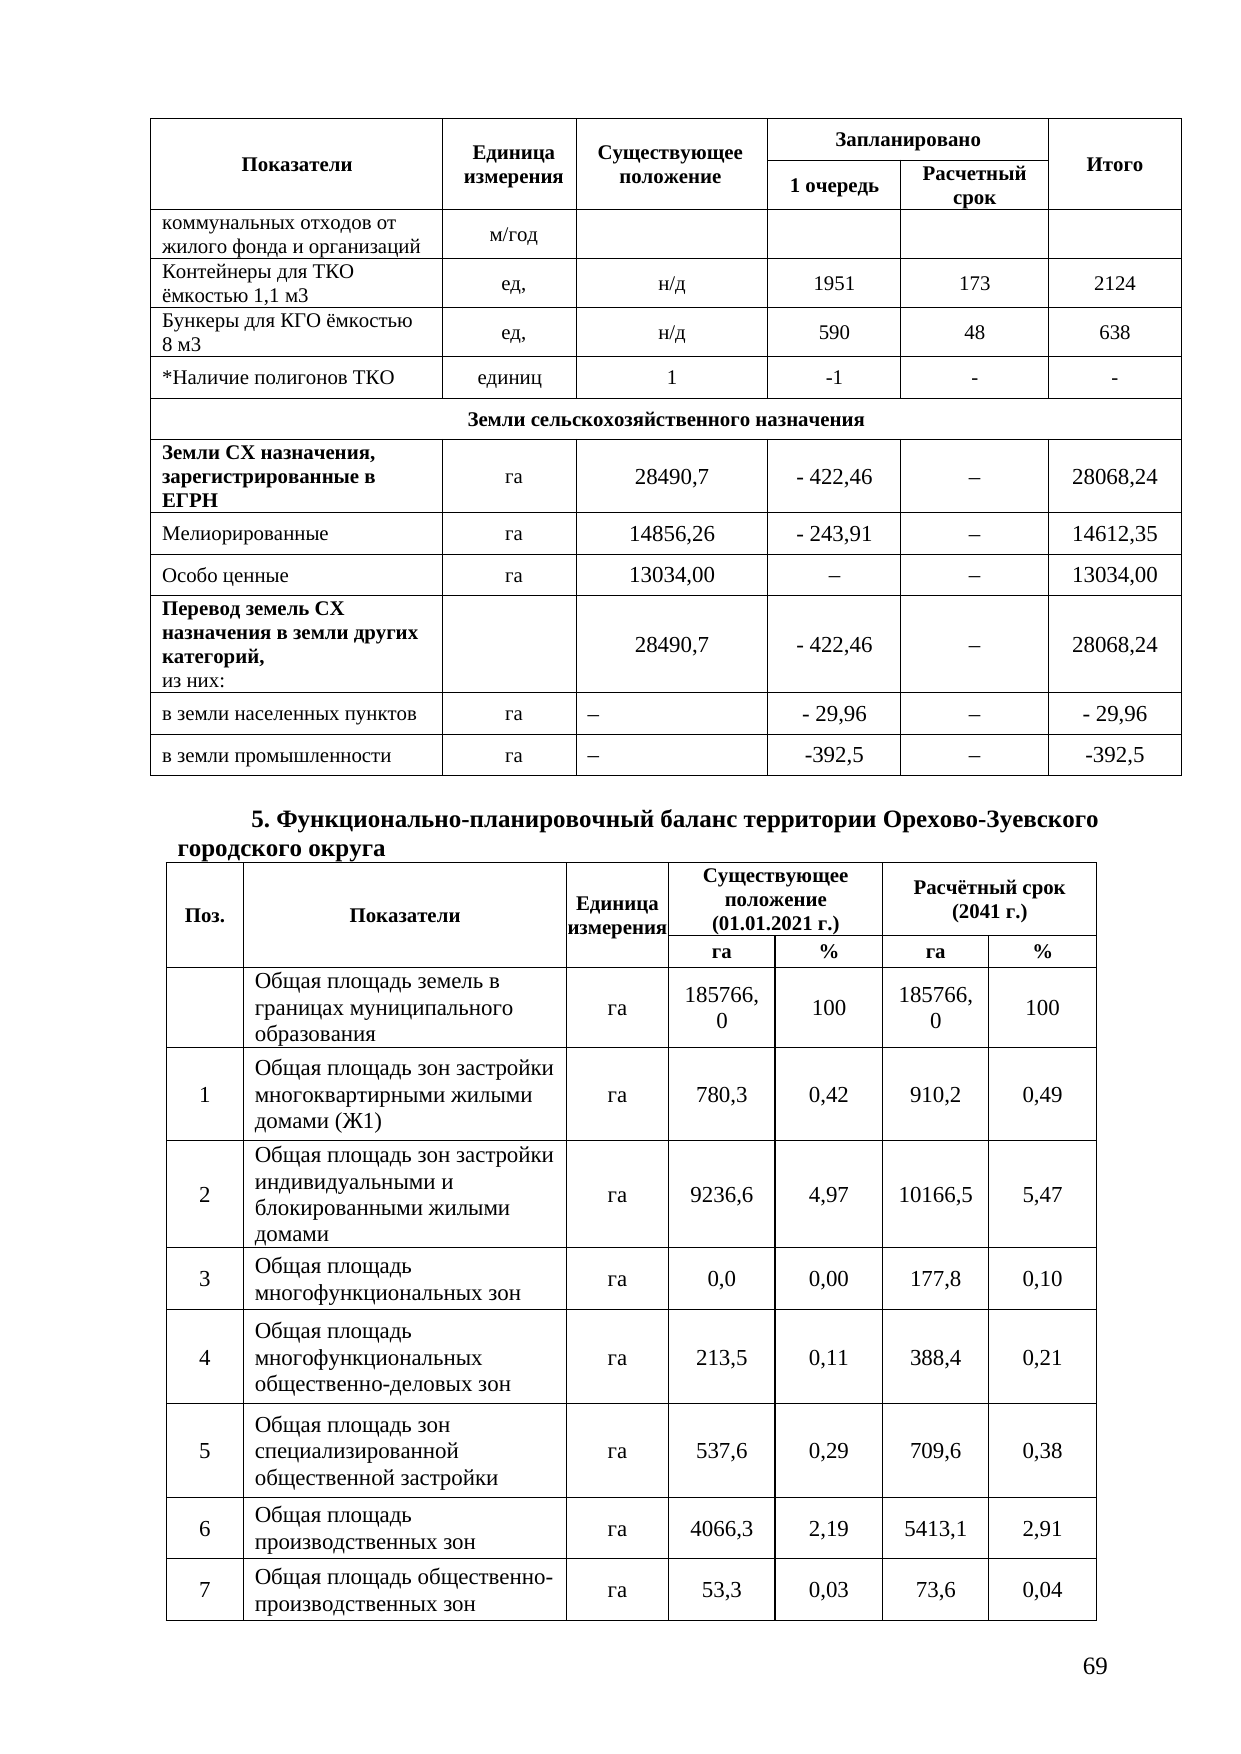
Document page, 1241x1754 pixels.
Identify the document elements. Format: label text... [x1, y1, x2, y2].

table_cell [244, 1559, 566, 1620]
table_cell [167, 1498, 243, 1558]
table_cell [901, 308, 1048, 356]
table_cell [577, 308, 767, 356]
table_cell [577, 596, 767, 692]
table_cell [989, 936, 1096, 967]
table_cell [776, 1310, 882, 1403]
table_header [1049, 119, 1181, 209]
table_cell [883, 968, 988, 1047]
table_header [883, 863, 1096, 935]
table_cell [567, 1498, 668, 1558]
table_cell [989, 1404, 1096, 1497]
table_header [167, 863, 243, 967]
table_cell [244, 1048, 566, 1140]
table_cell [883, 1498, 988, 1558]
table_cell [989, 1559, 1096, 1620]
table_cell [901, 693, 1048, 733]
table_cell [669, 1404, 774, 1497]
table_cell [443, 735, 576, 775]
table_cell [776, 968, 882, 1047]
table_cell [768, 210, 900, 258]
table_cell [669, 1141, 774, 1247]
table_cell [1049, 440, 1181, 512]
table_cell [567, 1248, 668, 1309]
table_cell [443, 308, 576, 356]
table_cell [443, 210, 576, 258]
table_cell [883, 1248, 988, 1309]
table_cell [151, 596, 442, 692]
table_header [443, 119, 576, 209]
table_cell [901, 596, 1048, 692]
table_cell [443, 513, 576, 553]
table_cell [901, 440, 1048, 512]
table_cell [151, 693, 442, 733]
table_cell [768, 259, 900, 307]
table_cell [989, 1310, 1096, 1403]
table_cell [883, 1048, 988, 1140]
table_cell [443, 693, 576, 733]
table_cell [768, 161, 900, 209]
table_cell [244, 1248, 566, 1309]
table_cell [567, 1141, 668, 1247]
subtitle 5. Функционально-планировочный баланс территории Орехово-Зуевского городского округа [177, 804, 1107, 862]
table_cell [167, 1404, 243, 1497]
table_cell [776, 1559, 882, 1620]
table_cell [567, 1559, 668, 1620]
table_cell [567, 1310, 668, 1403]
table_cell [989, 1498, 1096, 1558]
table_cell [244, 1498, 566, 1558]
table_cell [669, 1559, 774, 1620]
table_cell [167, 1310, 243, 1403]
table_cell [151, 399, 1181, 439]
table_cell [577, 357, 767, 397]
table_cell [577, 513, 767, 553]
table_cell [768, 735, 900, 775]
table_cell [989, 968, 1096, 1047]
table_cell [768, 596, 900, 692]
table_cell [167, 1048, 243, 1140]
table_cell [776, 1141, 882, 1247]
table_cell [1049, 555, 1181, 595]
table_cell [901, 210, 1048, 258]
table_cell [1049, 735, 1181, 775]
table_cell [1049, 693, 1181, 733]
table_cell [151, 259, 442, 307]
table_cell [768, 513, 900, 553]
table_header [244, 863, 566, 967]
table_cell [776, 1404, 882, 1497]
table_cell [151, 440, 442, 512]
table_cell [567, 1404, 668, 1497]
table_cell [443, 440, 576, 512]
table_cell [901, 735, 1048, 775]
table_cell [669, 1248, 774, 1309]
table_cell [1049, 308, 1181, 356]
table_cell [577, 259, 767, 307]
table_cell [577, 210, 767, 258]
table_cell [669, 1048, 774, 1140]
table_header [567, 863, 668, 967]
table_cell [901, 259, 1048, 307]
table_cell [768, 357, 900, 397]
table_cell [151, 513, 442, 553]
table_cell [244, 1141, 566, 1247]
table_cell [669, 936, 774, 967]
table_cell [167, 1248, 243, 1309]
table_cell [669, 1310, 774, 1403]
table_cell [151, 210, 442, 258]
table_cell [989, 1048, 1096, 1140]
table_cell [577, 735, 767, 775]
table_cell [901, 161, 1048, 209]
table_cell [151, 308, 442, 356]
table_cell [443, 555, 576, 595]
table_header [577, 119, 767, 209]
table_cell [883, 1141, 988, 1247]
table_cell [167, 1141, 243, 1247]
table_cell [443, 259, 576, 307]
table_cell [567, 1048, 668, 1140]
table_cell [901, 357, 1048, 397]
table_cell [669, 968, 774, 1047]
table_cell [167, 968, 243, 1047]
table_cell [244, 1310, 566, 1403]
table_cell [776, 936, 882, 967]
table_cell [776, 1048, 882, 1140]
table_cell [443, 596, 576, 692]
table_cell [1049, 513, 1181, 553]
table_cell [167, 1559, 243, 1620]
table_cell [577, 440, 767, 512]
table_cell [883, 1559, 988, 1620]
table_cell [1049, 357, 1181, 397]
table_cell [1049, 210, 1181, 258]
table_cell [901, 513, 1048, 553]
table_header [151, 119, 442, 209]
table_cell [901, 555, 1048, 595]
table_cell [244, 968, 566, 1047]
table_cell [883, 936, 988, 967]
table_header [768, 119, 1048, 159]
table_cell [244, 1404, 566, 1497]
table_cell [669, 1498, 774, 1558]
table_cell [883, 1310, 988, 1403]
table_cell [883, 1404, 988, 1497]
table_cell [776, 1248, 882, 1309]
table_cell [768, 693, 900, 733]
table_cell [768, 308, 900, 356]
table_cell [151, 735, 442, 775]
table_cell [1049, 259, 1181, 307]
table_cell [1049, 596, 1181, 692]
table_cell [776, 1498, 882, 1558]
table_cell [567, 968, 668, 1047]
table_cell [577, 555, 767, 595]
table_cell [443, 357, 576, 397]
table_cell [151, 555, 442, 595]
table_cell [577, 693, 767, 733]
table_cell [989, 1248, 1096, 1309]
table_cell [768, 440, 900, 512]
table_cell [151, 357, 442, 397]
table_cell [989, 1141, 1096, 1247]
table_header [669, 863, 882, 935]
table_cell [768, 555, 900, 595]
